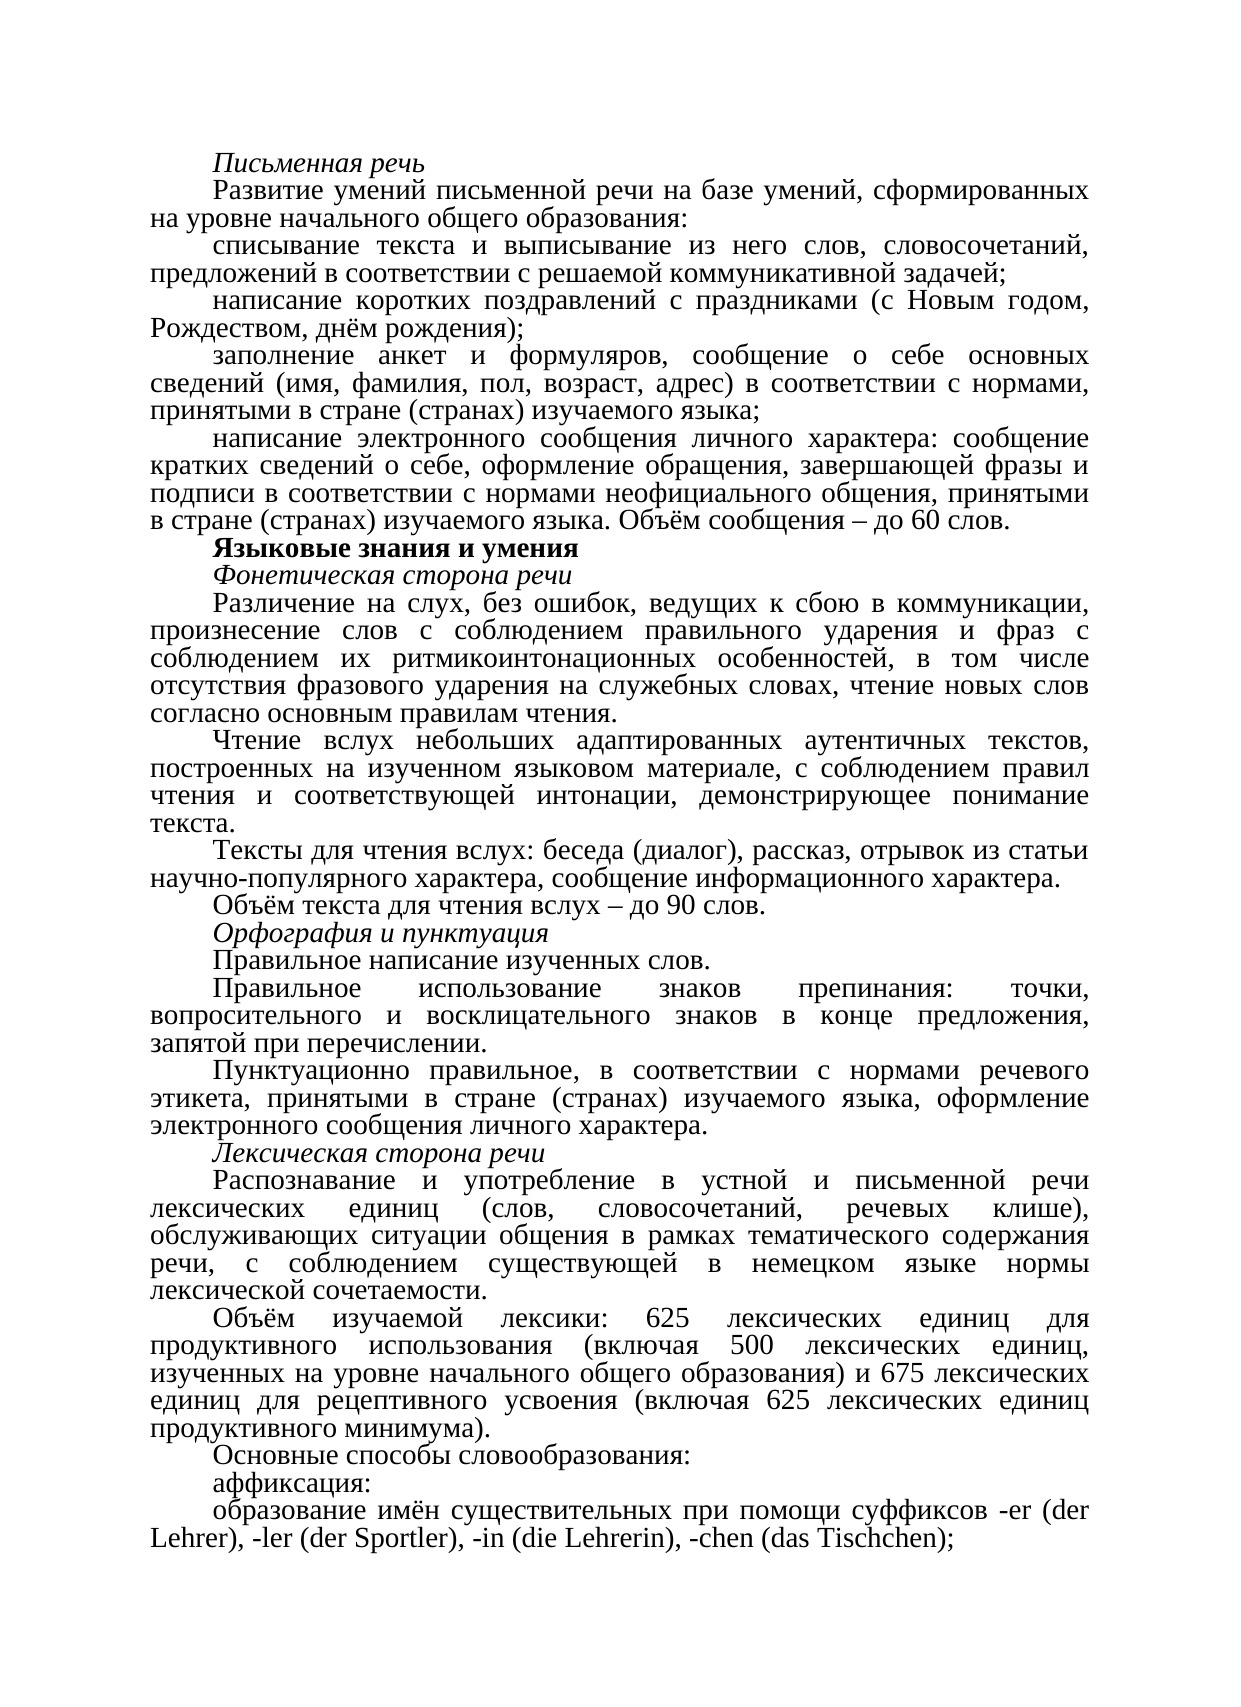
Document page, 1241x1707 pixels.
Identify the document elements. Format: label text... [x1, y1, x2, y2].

text Языковые знания и умения [150, 535, 1090, 562]
text Развитие умений письменной речи на базе умений, сформированных на уровне начального общего образования: [150, 177, 1090, 232]
text Пунктуационно правильное, в соответствии с нормами речевого этикета, принятыми в стране (странах) изучаемого языка, оформление электронного сообщения личного характера. [150, 1057, 1090, 1140]
text аффиксация: [150, 1470, 1090, 1497]
text Объём текста для чтения вслух – до 90 слов. [150, 892, 1090, 920]
text Правильное написание изученных слов. [150, 947, 1090, 975]
text написание электронного сообщения личного характера: сообщение кратких сведений о себе, оформление обращения, завершающей фразы и подписи в соответствии с нормами неофициального общения, принятыми в стране (странах) изучаемого языка. Объём сообщения – до 60 слов. [150, 425, 1090, 535]
text Лексическая сторона речи [150, 1140, 1090, 1167]
text списывание текста и выписывание из него слов, словосочетаний, предложений в соответствии с решаемой коммуникативной задачей; [150, 232, 1090, 287]
text Фонетическая сторона речи [150, 562, 1090, 590]
text Чтение вслух небольших адаптированных аутентичных текстов, построенных на изученном языковом материале, с соблюдением правил чтения и соответствующей интонации, демонстрирующее понимание текста. [150, 727, 1090, 837]
text написание коротких поздравлений с праздниками (с Новым годом, Рождеством, днём рождения); [150, 287, 1090, 342]
text образование имён существительных при помощи суффиксов -er (der Lehrer), -ler (der Sportler), -in (die Lehrerin), -chen (das Tischchen); [150, 1497, 1090, 1552]
text Распознавание и употребление в устной и письменной речи лексических единиц (слов, словосочетаний, речевых клише), обслуживающих ситуации общения в рамках тематического содержания речи, с соблюдением существующей в немецком языке нормы лексической сочетаемости. [150, 1167, 1090, 1305]
text Объём изучаемой лексики: 625 лексических единиц для продуктивного использования (включая 500 лексических единиц, изученных на уровне начального общего образования) и 675 лексических единиц для рецептивного усвоения (включая 625 лексических единиц продуктивного минимума). [150, 1305, 1090, 1442]
text Правильное использование знаков препинания: точки, вопросительного и восклицательного знаков в конце предложения, запятой при перечислении. [150, 975, 1090, 1057]
text заполнение анкет и формуляров, сообщение о себе основных сведений (имя, фамилия, пол, возраст, адрес) в соответствии с нормами, принятыми в стране (странах) изучаемого языка; [150, 342, 1090, 425]
text Основные способы словообразования: [150, 1442, 1090, 1470]
text Тексты для чтения вслух: беседа (диалог), рассказ, отрывок из статьи научно-популярного характера, сообщение информационного характера. [150, 837, 1090, 892]
text Орфография и пунктуация [150, 920, 1090, 947]
text Различение на слух, без ошибок, ведущих к сбою в коммуникации, произнесение слов с соблюдением правильного ударения и фраз с соблюдением их ритмикоинтонационных особенностей, в том числе отсутствия фразового ударения на служебных словах, чтение новых слов согласно основным правилам чтения. [150, 590, 1090, 727]
text Письменная речь [150, 150, 1090, 177]
